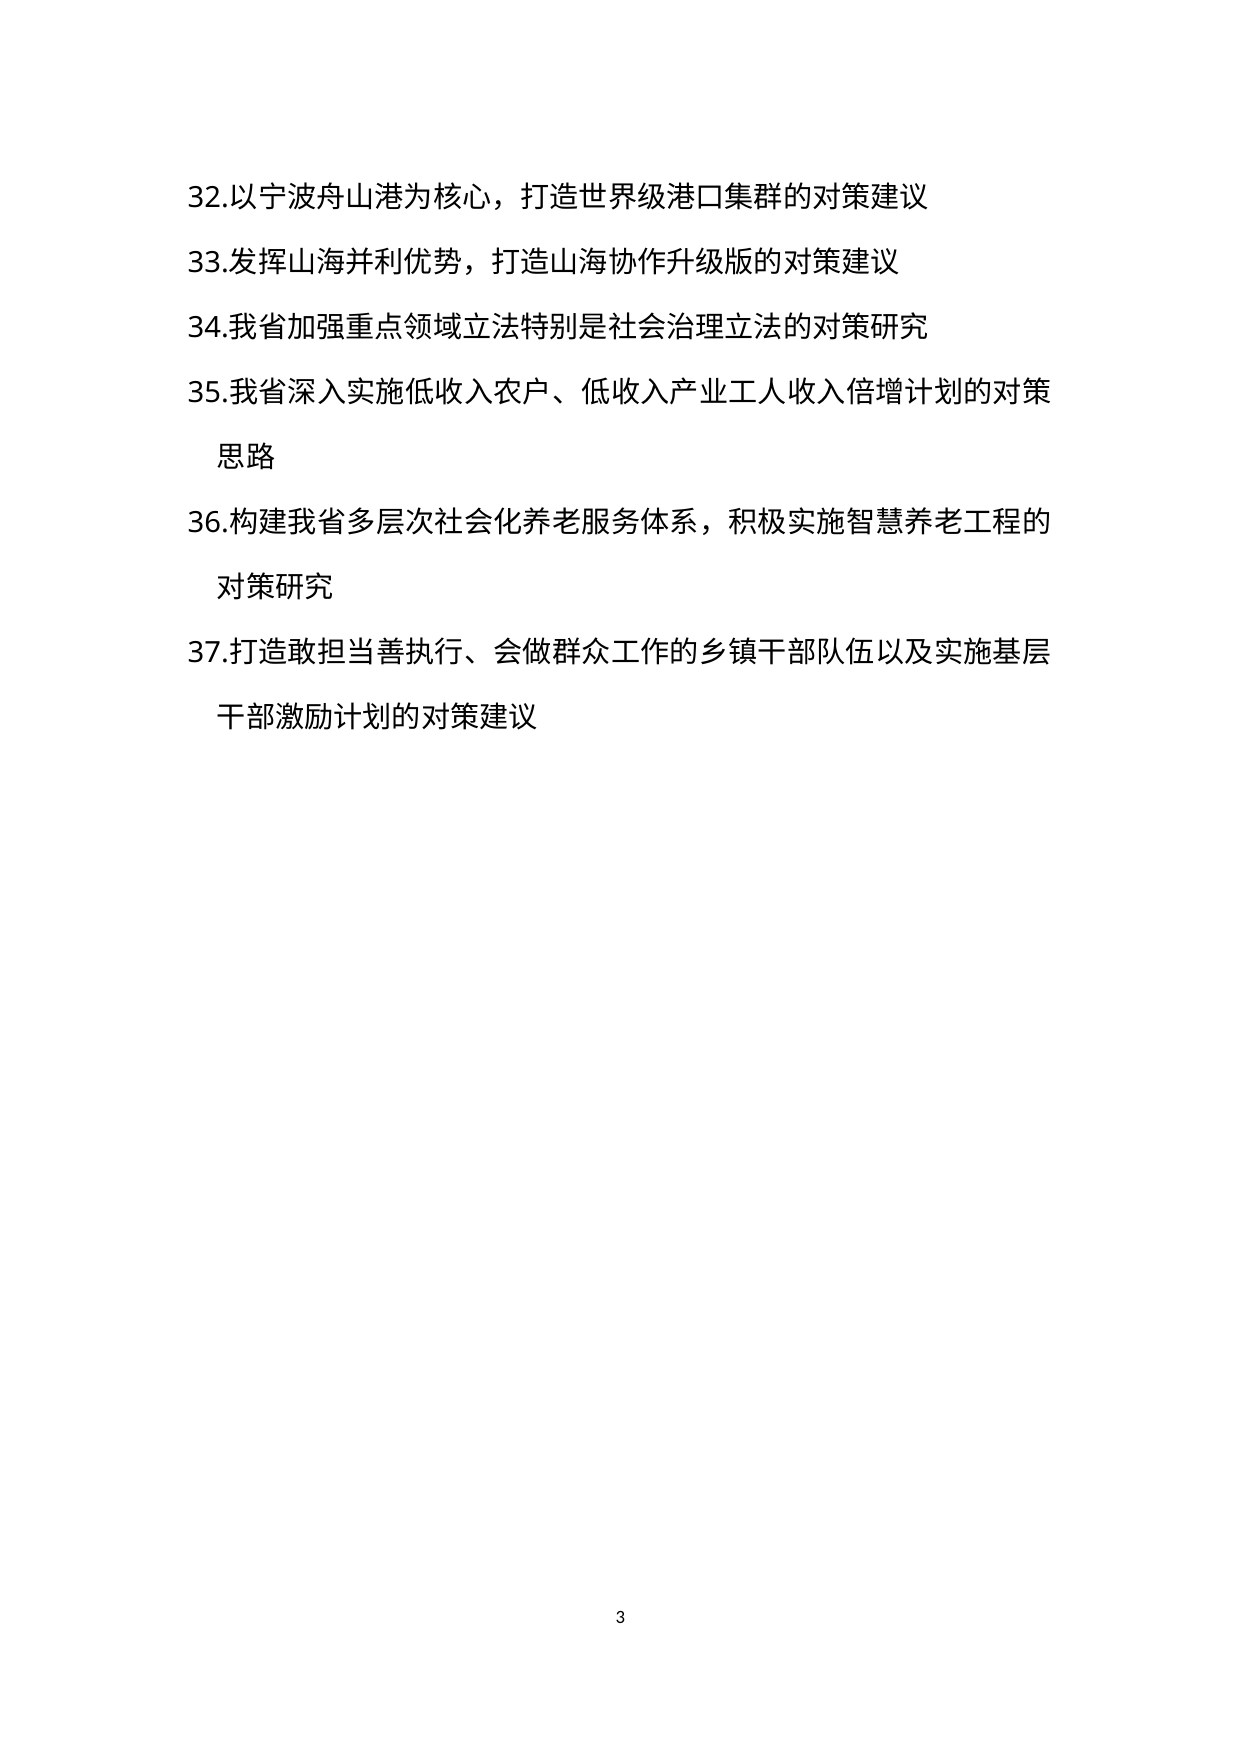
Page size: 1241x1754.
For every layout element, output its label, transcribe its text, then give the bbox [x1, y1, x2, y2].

text 34.我省加强重点领域立法特别是社会治理立法的对策研究 [187, 292, 1053, 357]
text 32.以宁波舟山港为核心，打造世界级港口集群的对策建议 [187, 162, 1053, 227]
text 36.构建我省多层次社会化养老服务体系，积极实施智慧养老工程的对策研究 [187, 487, 1053, 617]
text 37.打造敢担当善执行、会做群众工作的乡镇干部队伍以及实施基层干部激励计划的对策建议 [187, 617, 1053, 747]
text 35.我省深入实施低收入农户、低收入产业工人收入倍增计划的对策思路 [187, 357, 1053, 487]
text 33.发挥山海并利优势，打造山海协作升级版的对策建议 [187, 227, 1053, 292]
